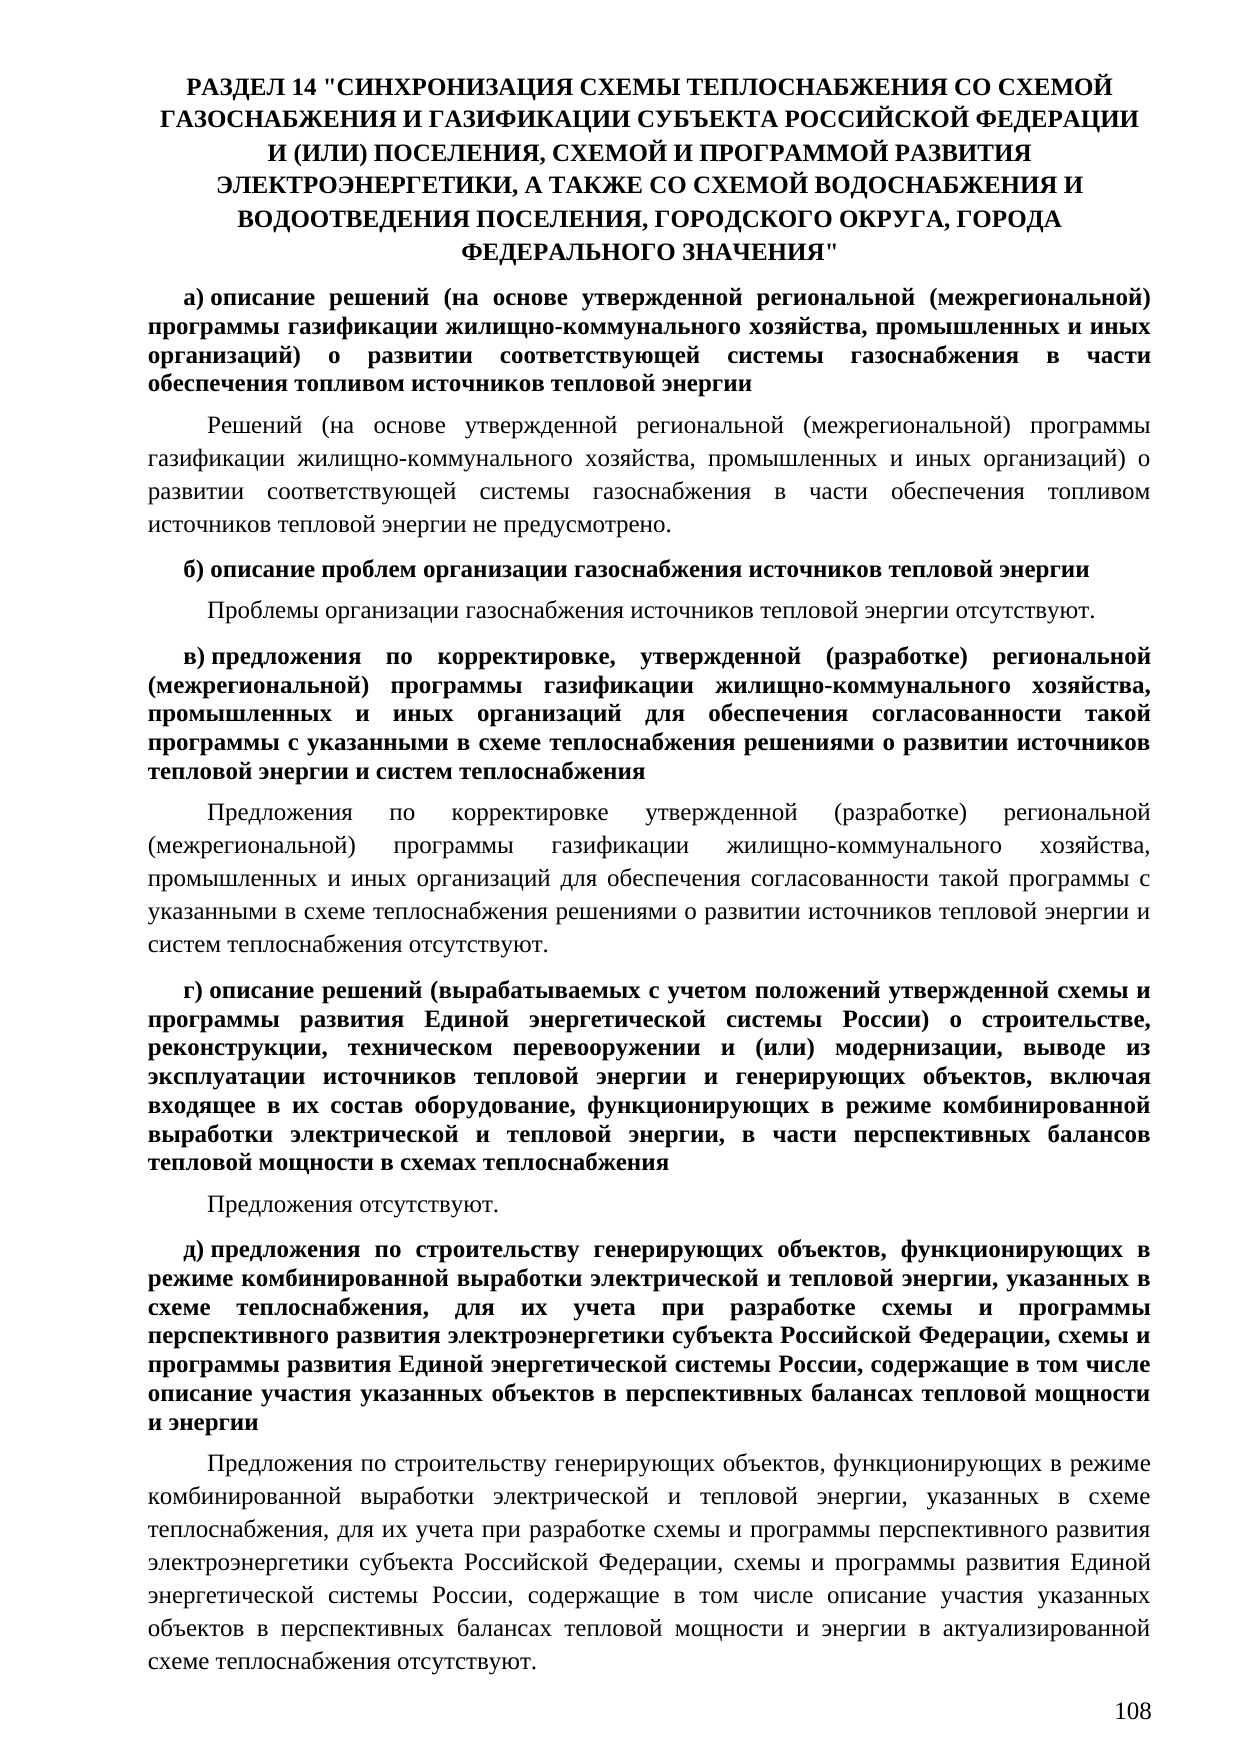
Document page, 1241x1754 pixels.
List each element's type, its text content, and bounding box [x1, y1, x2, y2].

text Предложения по строительству генерирующих объектов, функционирующих в режиме комбинированной выработки электрической и тепловой энергии, указанных в схеме теплоснабжения, для их учета при разработке схемы и программы перспективного развития электроэнергетики субъекта Российской Федерации, схемы и программы развития Единой энергетической системы России, содержащие в том числе описание участия указанных объектов в перспективных балансах тепловой мощности и энергии в актуализированной схеме теплоснабжения отсутствуют. [148, 1448, 1152, 1675]
text г) описание решений (вырабатываемых с учетом положений утвержденной схемы и программы развития Единой энергетической системы России) о строительстве, реконструкции, техническом перевооружении и (или) модернизации, выводе из эксплуатации источников тепловой энергии и генерирующих объектов, включая входящее в их состав оборудование, функционирующих в режиме комбинированной выработки электрической и тепловой энергии, в части перспективных балансов тепловой мощности в схемах теплоснабжения [148, 975, 1152, 1176]
text Решений (на основе утвержденной региональной (межрегиональной) программы газификации жилищно-коммунального хозяйства, промышленных и иных организаций) о развитии соответствующей системы газоснабжения в части обеспечения топливом источников тепловой энергии не предусмотрено. [148, 410, 1152, 537]
text Предложения по корректировке утвержденной (разработке) региональной (межрегиональной) программы газификации жилищно-коммунального хозяйства, промышленных и иных организаций для обеспечения согласованности такой программы с указанными в схеме теплоснабжения решениями о развитии источников тепловой энергии и систем теплоснабжения отсутствуют. [148, 797, 1152, 958]
text д) предложения по строительству генерирующих объектов, функционирующих в режиме комбинированной выработки электрической и тепловой энергии, указанных в схеме теплоснабжения, для их учета при разработке схемы и программы перспективного развития электроэнергетики субъекта Российской Федерации, схемы и программы развития Единой энергетической системы России, содержащие в том числе описание участия указанных объектов в перспективных балансах тепловой мощности и энергии [148, 1234, 1152, 1435]
text б) описание проблем организации газоснабжения источников тепловой энергии [148, 554, 1152, 583]
text Предложения отсутствуют. [148, 1189, 1152, 1217]
text в) предложения по корректировке, утвержденной (разработке) региональной (межрегиональной) программы газификации жилищно-коммунального хозяйства, промышленных и иных организаций для обеспечения согласованности такой программы с указанными в схеме теплоснабжения решениями о развитии источников тепловой энергии и систем теплоснабжения [148, 641, 1152, 785]
text Проблемы организации газоснабжения источников тепловой энергии отсутствуют. [148, 596, 1152, 624]
text РАЗДЕЛ 14 "СИНХРОНИЗАЦИЯ СХЕМЫ ТЕПЛОСНАБЖЕНИЯ СО СХЕМОЙ ГАЗОСНАБЖЕНИЯ И ГАЗИФИКАЦИИ СУБЪЕКТА РОССИЙСКОЙ ФЕДЕРАЦИИ И (ИЛИ) ПОСЕЛЕНИЯ, СХЕМОЙ И ПРОГРАММОЙ РАЗВИТИЯ ЭЛЕКТРОЭНЕРГЕТИКИ, А ТАКЖЕ СО СХЕМОЙ ВОДОСНАБЖЕНИЯ И ВОДООТВЕДЕНИЯ ПОСЕЛЕНИЯ, ГОРОДСКОГО ОКРУГА, ГОРОДА ФЕДЕРАЛЬНОГО ЗНАЧЕНИЯ" [148, 72, 1152, 265]
text а) описание решений (на основе утвержденной региональной (межрегиональной) программы газификации жилищно-коммунального хозяйства, промышленных и иных организаций) о развитии соответствующей системы газоснабжения в части обеспечения топливом источников тепловой энергии [148, 282, 1152, 397]
